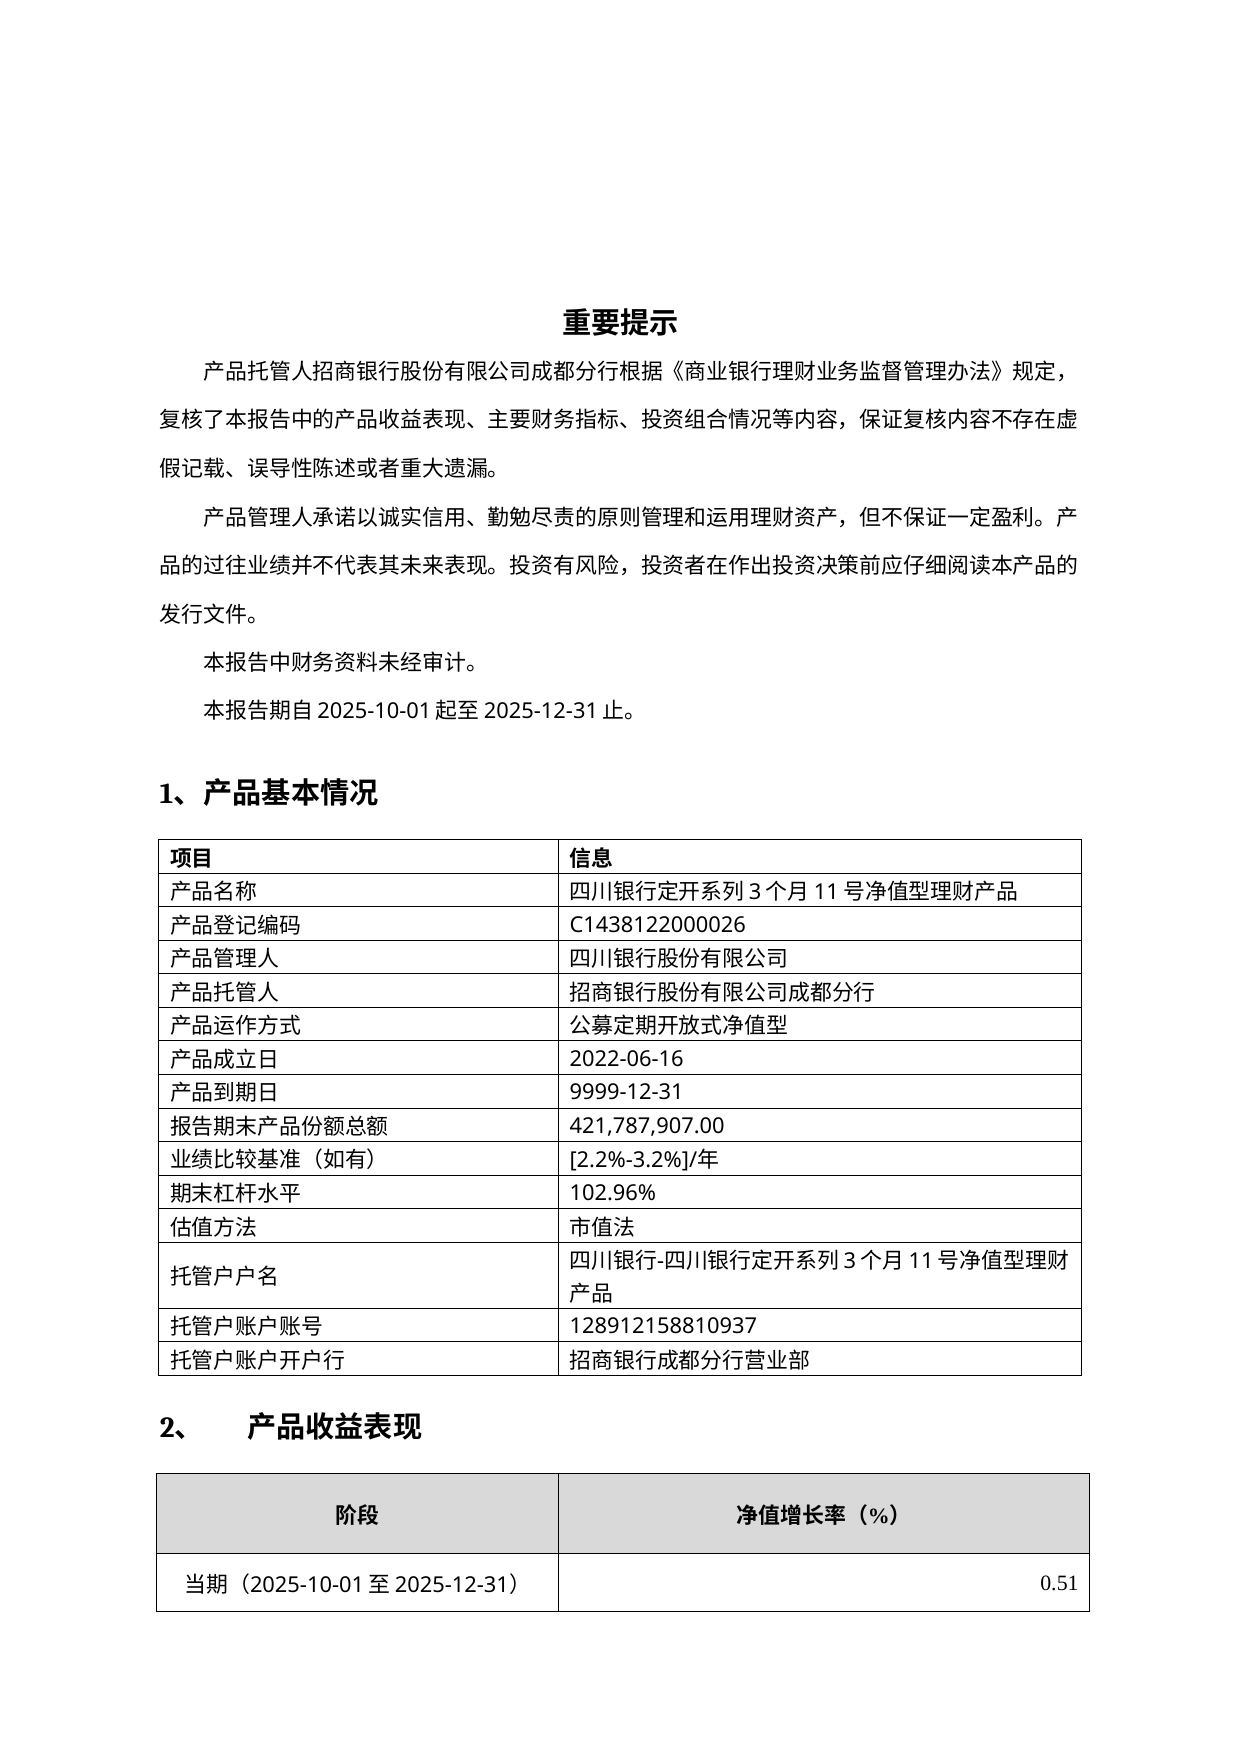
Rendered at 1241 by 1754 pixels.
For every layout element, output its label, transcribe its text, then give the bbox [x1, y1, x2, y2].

table_cell 四川银行股份有限公司 [559, 941, 1081, 973]
title 产品收益表现 [159, 1392, 1081, 1457]
table_cell 估值方法 [159, 1209, 558, 1242]
table_cell 市值法 [559, 1209, 1081, 1242]
table_cell 招商银行股份有限公司成都分行 [559, 974, 1081, 1007]
table_header 净值增长率（%） [559, 1474, 1089, 1553]
text 本报告期自2025-10-01起至2025-12-31止。 [159, 693, 1092, 726]
table_cell 产品运作方式 [159, 1008, 558, 1040]
table_cell 产品管理人 [159, 941, 558, 973]
table_cell 产品成立日 [159, 1041, 558, 1074]
table_cell 128912158810937 [559, 1309, 1081, 1341]
table_cell 托管户账户开户行 [159, 1342, 558, 1375]
table_cell 四川银行-四川银行定开系列3个月11号净值型理财产品 [559, 1243, 1081, 1308]
table_cell 产品登记编码 [159, 907, 558, 940]
table_cell 9999-12-31 [559, 1075, 1081, 1107]
text 产品管理人承诺以诚实信用、勤勉尽责的原则管理和运用理财资产，但不保证一定盈利。产品的过往业绩并不代表其未来表现。投资有风险，投资者在作出投资决策前应仔细阅读本产品的发行文件。 [159, 499, 1092, 629]
table_cell 当期（2025-10-01至2025-12-31） [157, 1554, 558, 1611]
table_cell 102.96% [559, 1176, 1081, 1208]
table_cell 托管户账户账号 [159, 1309, 558, 1341]
table_cell 0.51 [559, 1554, 1089, 1611]
table_cell [2.2%-3.2%]/年 [559, 1142, 1081, 1174]
table_cell 公募定期开放式净值型 [559, 1008, 1081, 1040]
table_cell C1438122000026 [559, 907, 1081, 940]
text 产品托管人招商银行股份有限公司成都分行根据《商业银行理财业务监督管理办法》规定，复核了本报告中的产品收益表现、主要财务指标、投资组合情况等内容，保证复核内容不存在虚假记载、误导性陈述或者重大遗漏。 [159, 353, 1092, 483]
table_cell 期末杠杆水平 [159, 1176, 558, 1208]
text 本报告中财务资料未经审计。 [159, 645, 1092, 677]
table_cell 产品托管人 [159, 974, 558, 1007]
table_header 阶段 [157, 1474, 558, 1553]
table_cell 托管户户名 [159, 1243, 558, 1308]
table_header 信息 [559, 840, 1081, 873]
table_cell 业绩比较基准（如有） [159, 1142, 558, 1174]
table_cell 421,787,907.00 [559, 1109, 1081, 1141]
table_cell 产品名称 [159, 874, 558, 906]
text 重要提示 [159, 288, 1081, 353]
table_cell 2022-06-16 [559, 1041, 1081, 1074]
table_cell 招商银行成都分行营业部 [559, 1342, 1081, 1375]
title 产品基本情况 [159, 758, 1081, 823]
table_cell 报告期末产品份额总额 [159, 1109, 558, 1141]
table_cell 四川银行定开系列3个月11号净值型理财产品 [559, 874, 1081, 906]
table_header 项目 [159, 840, 558, 873]
table_cell 产品到期日 [159, 1075, 558, 1107]
